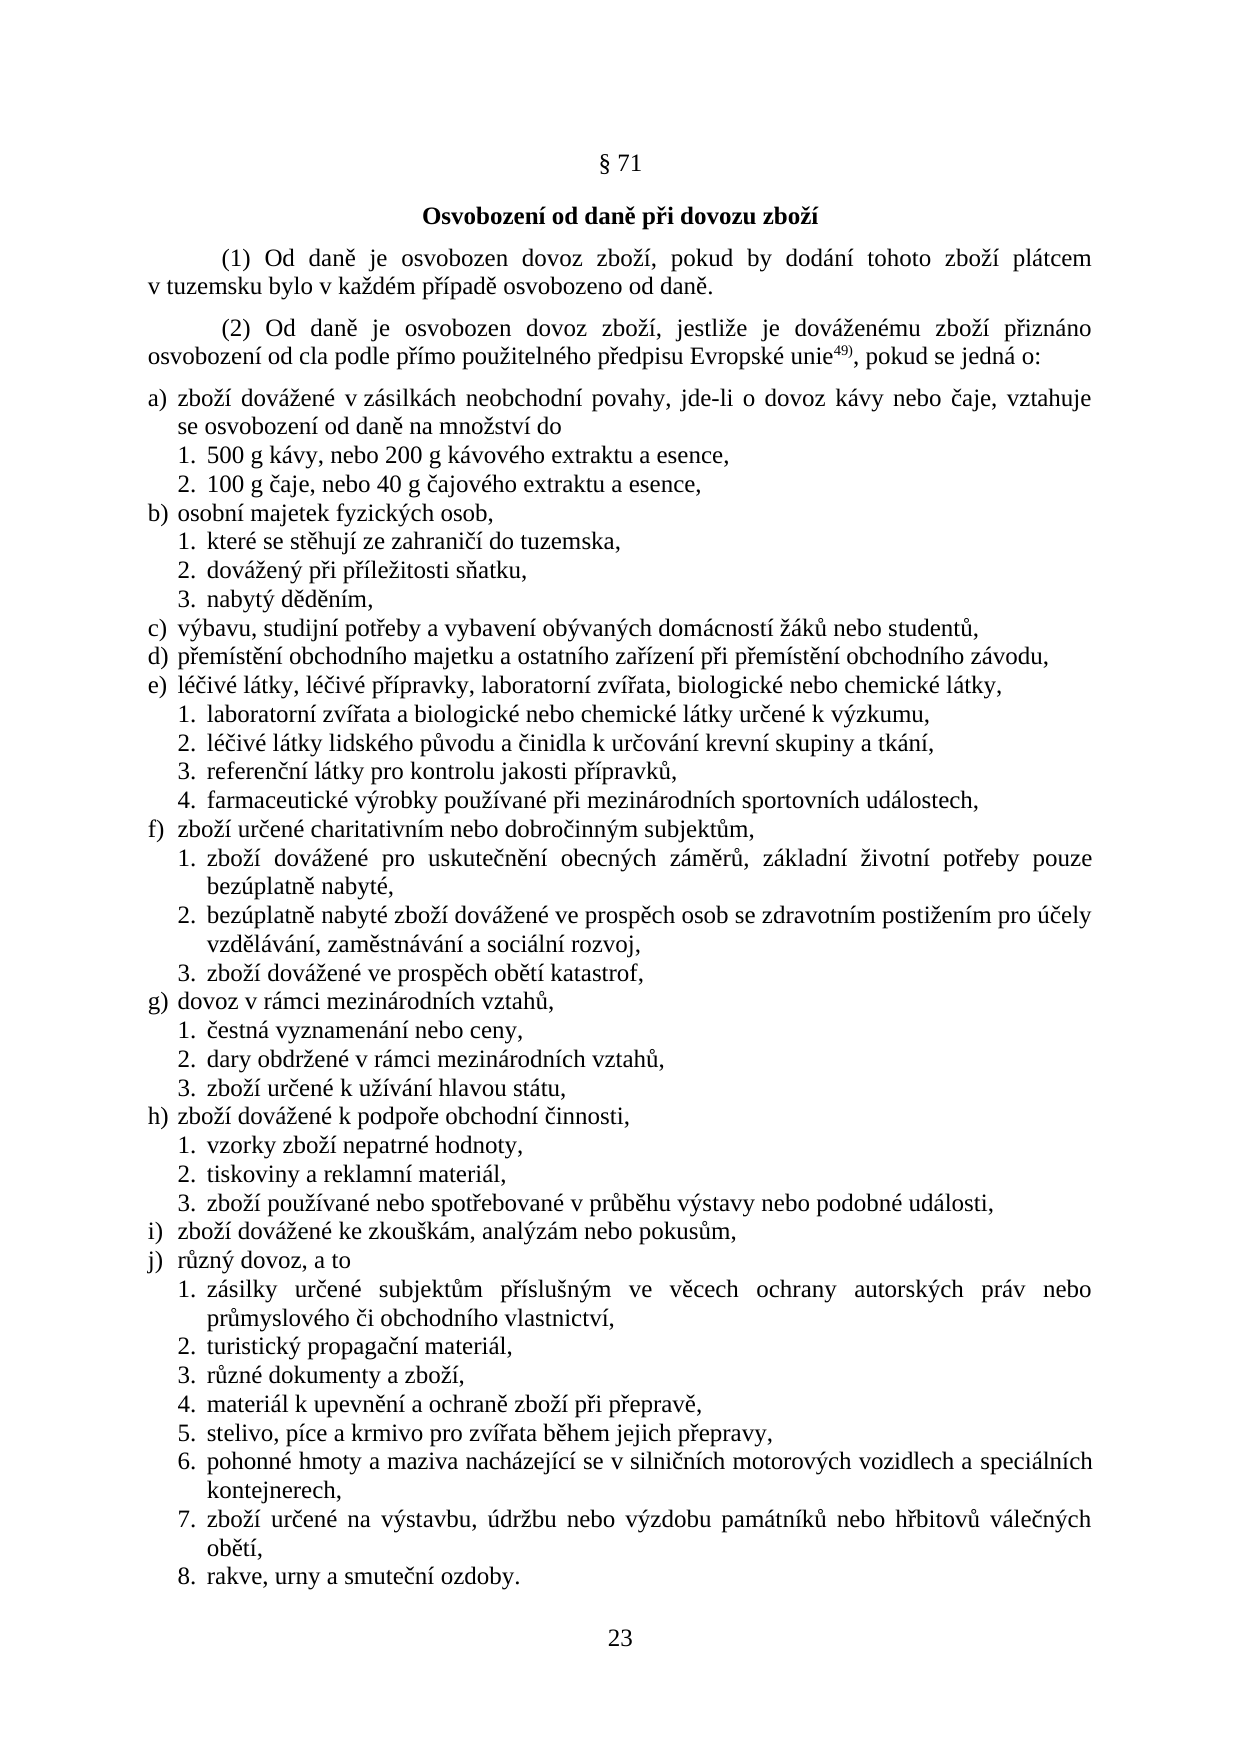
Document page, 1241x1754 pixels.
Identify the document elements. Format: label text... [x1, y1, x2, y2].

text d) přemístění obchodního majetku a ostatního zařízení při přemístění obchodního závodu, [148, 641, 1093, 670]
text c) výbavu, studijní potřeby a vybavení obývaných domácností žáků nebo studentů, [148, 613, 1093, 641]
text 8. rakve, urny a smuteční ozdoby. [177, 1561, 1093, 1590]
text Osvobození od daně při dovozu zboží [148, 201, 1093, 230]
text 6. pohonné hmoty a maziva nacházející se v silničních motorových vozidlech a speciálních kontejnerech, [177, 1446, 1093, 1504]
text 2. dovážený při příležitosti sňatku, [177, 555, 1093, 584]
text 1. zásilky určené subjektům příslušným ve věcech ochrany autorských práv nebo průmyslového či obchodního vlastnictví, [177, 1274, 1093, 1331]
text e) léčivé látky, léčivé přípravky, laboratorní zvířata, biologické nebo chemické látky, [148, 670, 1093, 699]
text 1. vzorky zboží nepatrné hodnoty, [177, 1130, 1093, 1159]
text a) zboží dovážené v zásilkách neobchodní povahy, jde-li o dovoz kávy nebo čaje, vztahuje se osvobození od daně na množství do [148, 383, 1093, 440]
text 2. 100 g čaje, nebo 40 g čajového extraktu a esence, [177, 469, 1093, 498]
text 3. zboží používané nebo spotřebované v průběhu výstavy nebo podobné události, [177, 1188, 1093, 1216]
text 1. laboratorní zvířata a biologické nebo chemické látky určené k výzkumu, [177, 699, 1093, 728]
text 2. turistický propagační materiál, [177, 1331, 1093, 1360]
text 4. farmaceutické výrobky používané při mezinárodních sportovních událostech, [177, 785, 1093, 814]
text f) zboží určené charitativním nebo dobročinným subjektům, [148, 814, 1093, 843]
subtitle § 71 [148, 148, 1093, 176]
text h) zboží dovážené k podpoře obchodní činnosti, [148, 1101, 1093, 1130]
text (2) Od daně je osvobozen dovoz zboží, jestliže je dováženému zboží přiznáno osvobození od cla podle přímo použitelného předpisu Evropské unie49), pokud se jedná o: [148, 313, 1093, 370]
text j) různý dovoz, a to [148, 1245, 1093, 1274]
text 1. které se stěhují ze zahraničí do tuzemska, [177, 526, 1093, 555]
text 3. zboží určené k užívání hlavou státu, [177, 1073, 1093, 1101]
text i) zboží dovážené ke zkouškám, analýzám nebo pokusům, [148, 1216, 1093, 1245]
text 1. 500 g kávy, nebo 200 g kávového extraktu a esence, [177, 440, 1093, 469]
text 2. léčivé látky lidského původu a činidla k určování krevní skupiny a tkání, [177, 728, 1093, 756]
text 2. dary obdržené v rámci mezinárodních vztahů, [177, 1044, 1093, 1073]
text 4. materiál k upevnění a ochraně zboží při přepravě, [177, 1389, 1093, 1418]
text 1. zboží dovážené pro uskutečnění obecných záměrů, základní životní potřeby pouze bezúplatně nabyté, [177, 843, 1093, 900]
text 5. stelivo, píce a krmivo pro zvířata během jejich přepravy, [177, 1418, 1093, 1446]
text 3. různé dokumenty a zboží, [177, 1360, 1093, 1389]
text 1. čestná vyznamenání nebo ceny, [177, 1015, 1093, 1044]
text g) dovoz v rámci mezinárodních vztahů, [148, 986, 1093, 1015]
text 2. tiskoviny a reklamní materiál, [177, 1159, 1093, 1188]
text 3. referenční látky pro kontrolu jakosti přípravků, [177, 756, 1093, 785]
text b) osobní majetek fyzických osob, [148, 498, 1093, 526]
text 3. nabytý děděním, [177, 584, 1093, 613]
text 7. zboží určené na výstavbu, údržbu nebo výzdobu památníků nebo hřbitovů válečných obětí, [177, 1504, 1093, 1561]
text 2. bezúplatně nabyté zboží dovážené ve prospěch osob se zdravotním postižením pro účely vzdělávání, zaměstnávání a sociální rozvoj, [177, 900, 1093, 958]
text (1) Od daně je osvobozen dovoz zboží, pokud by dodání tohoto zboží plátcem v tuzemsku bylo v každém případě osvobozeno od daně. [148, 243, 1093, 300]
text 3. zboží dovážené ve prospěch obětí katastrof, [177, 958, 1093, 986]
